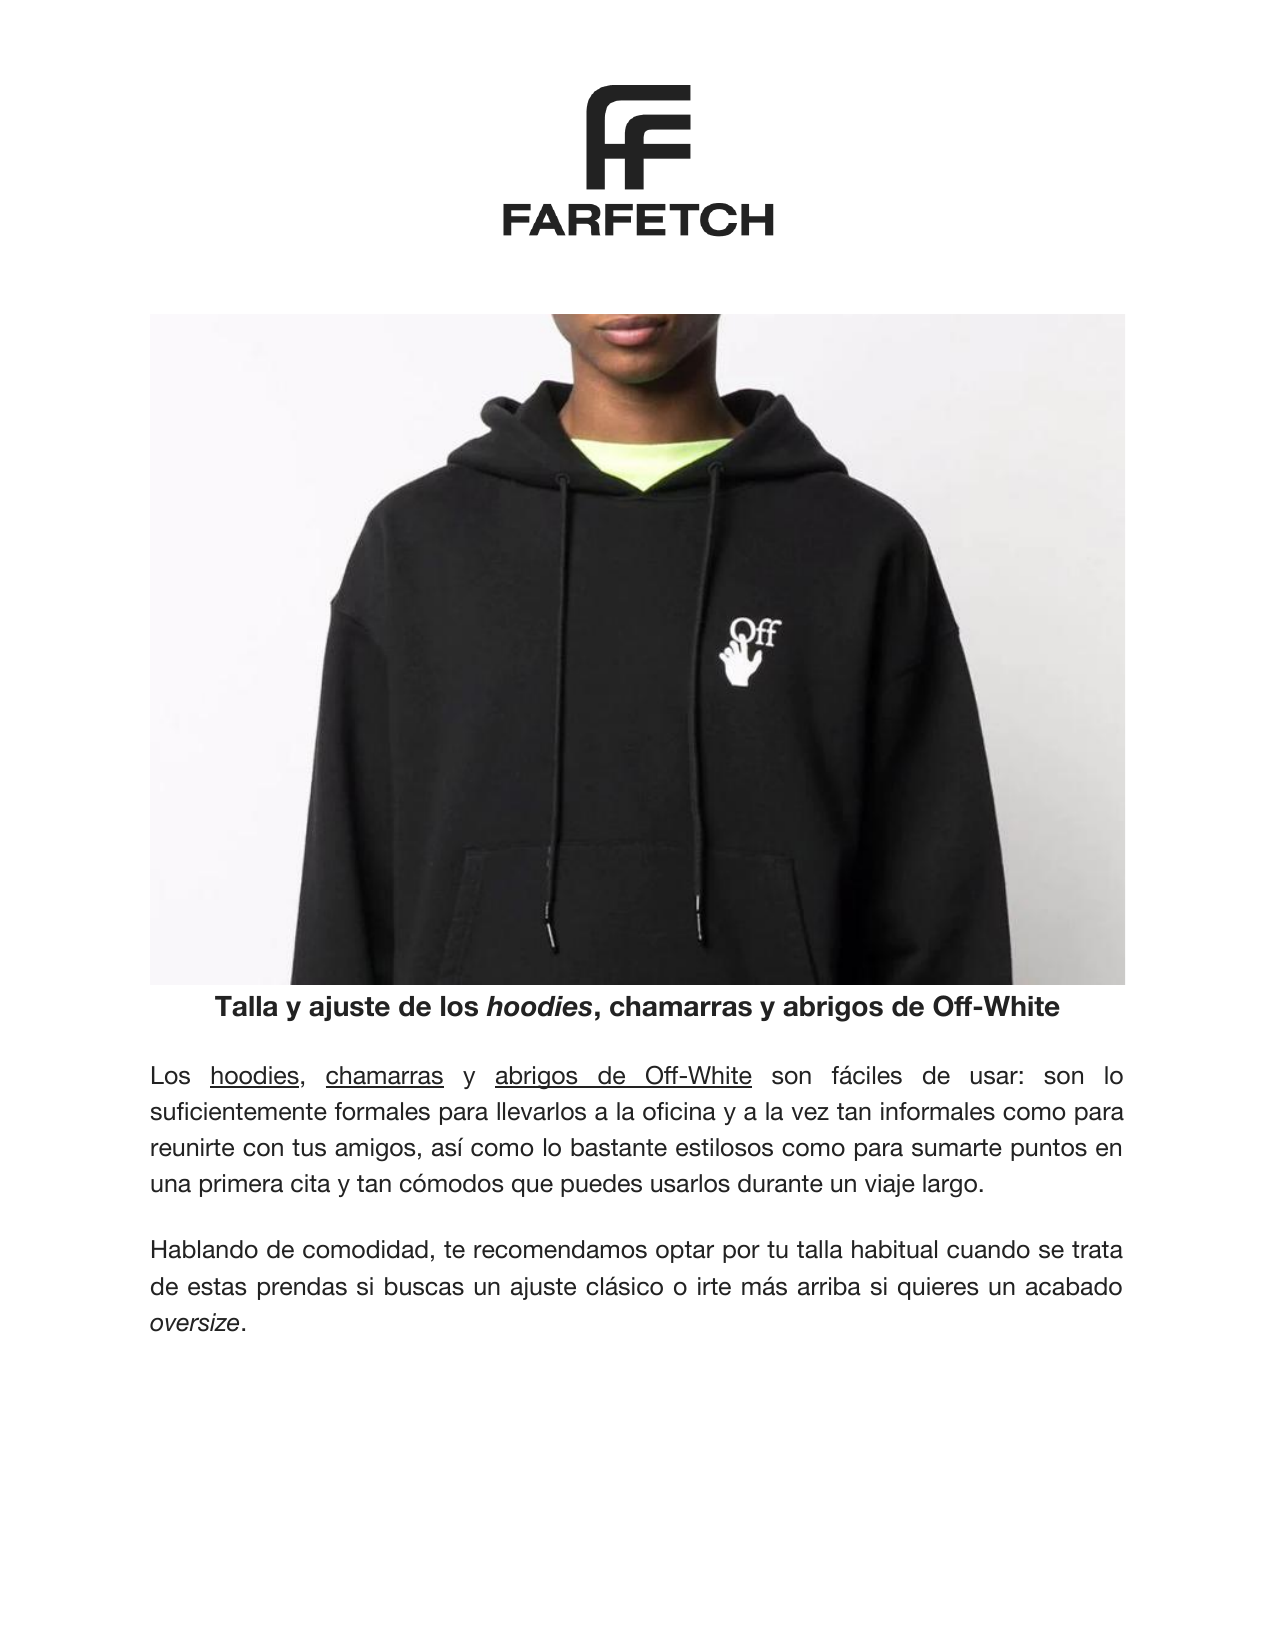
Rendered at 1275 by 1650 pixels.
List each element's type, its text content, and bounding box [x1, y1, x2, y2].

text Talla y ajuste de los hoodies, chamarras y abrigos de Off-White [150, 989, 1125, 1024]
text Los hoodies, chamarras y abrigos de Off-White son fáciles de usar: son lo suficientemente formales para llevarlos a la oficina y a la vez tan informales como para reunirte con tus amigos, así como lo bastante estilosos como para sumarte puntos en una primera cita y tan cómodos que puedes usarlos durante un viaje largo. [150, 1060, 1125, 1199]
picture [150, 314, 1125, 985]
text Hablando de comodidad, te recomendamos optar por tu talla habitual cuando se trata de estas prendas si buscas un ajuste clásico o irte más arriba si quieres un acabado oversize. [150, 1234, 1125, 1338]
picture [486, 75, 789, 250]
